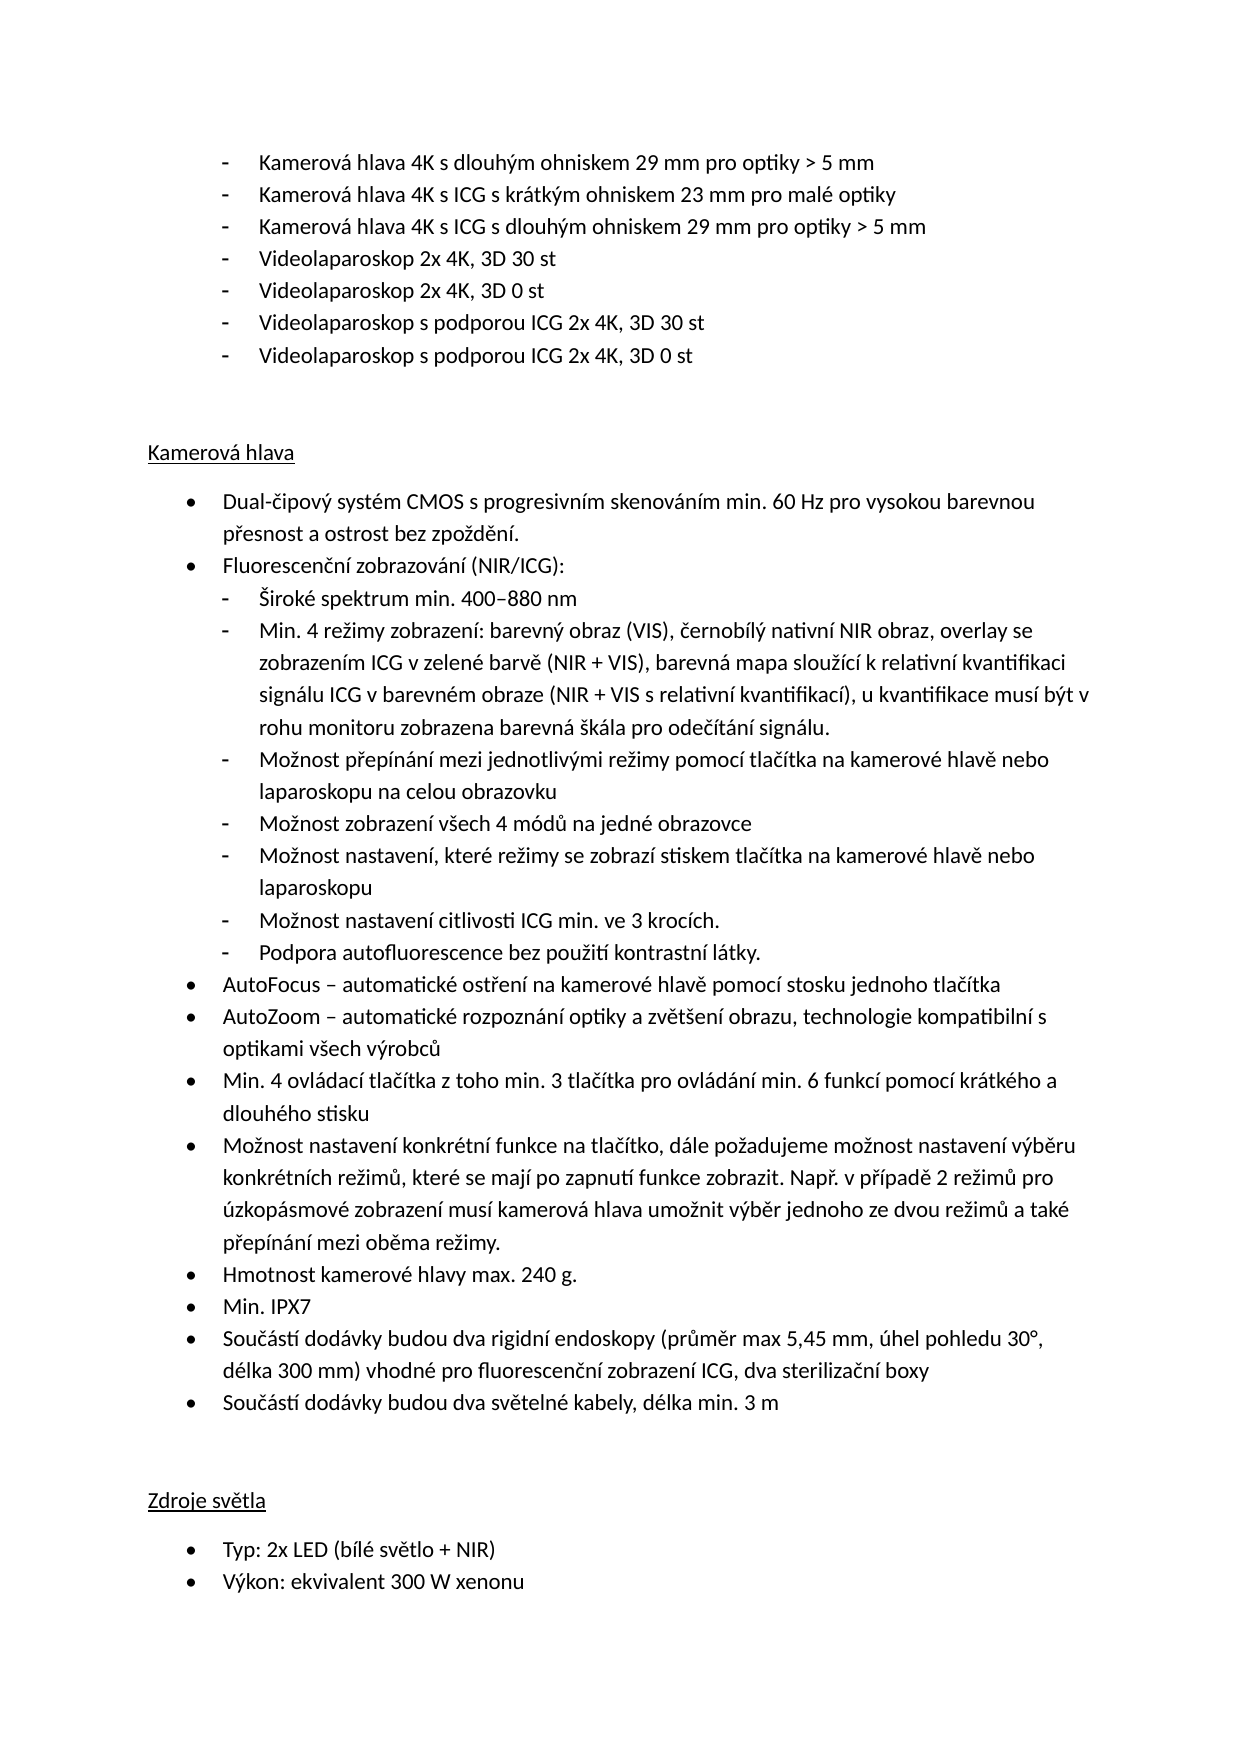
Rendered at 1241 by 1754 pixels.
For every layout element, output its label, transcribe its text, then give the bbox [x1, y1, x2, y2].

list Videolaparoskop s podporou ICG 2x 4K, 3D 0 st [221, 341, 1093, 369]
list AutoZoom – automatické rozpoznání optiky a zvětšení obrazu, technologie kompatibilní s optikami všech výrobců [185, 1002, 1093, 1062]
list Kamerová hlava 4K s ICG s krátkým ohniskem 23 mm pro malé optiky [221, 180, 1093, 208]
list Fluorescenční zobrazování (NIR/ICG): [185, 552, 1093, 580]
text Zdroje světla [148, 1486, 1093, 1514]
list Možnost nastavení, které režimy se zobrazí stiskem tlačítka na kamerové hlavě nebo laparoskopu [221, 841, 1093, 902]
list Možnost nastavení konkrétní funkce na tlačítko, dále požadujeme možnost nastavení výběru konkrétních režimů, které se mají po zapnutí funkce zobrazit. Např. v případě 2 režimů pro úzkopásmové zobrazení musí kamerová hlava umožnit výběr jednoho ze dvou režimů a také přepínání mezi oběma režimy. [185, 1131, 1093, 1256]
list AutoFocus – automatické ostření na kamerové hlavě pomocí stosku jednoho tlačítka [185, 970, 1093, 998]
list Kamerová hlava 4K s dlouhým ohniskem 29 mm pro optiky > 5 mm [221, 148, 1093, 176]
list Možnost nastavení citlivosti ICG min. ve 3 krocích. [221, 906, 1093, 934]
list Kamerová hlava 4K s ICG s dlouhým ohniskem 29 mm pro optiky > 5 mm [221, 212, 1093, 240]
list Možnost zobrazení všech 4 módů na jedné obrazovce [221, 809, 1093, 837]
list Typ: 2x LED (bílé světlo + NIR) [185, 1535, 1093, 1563]
list Min. IPX7 [185, 1292, 1093, 1320]
list Min. 4 režimy zobrazení: barevný obraz (VIS), černobílý nativní NIR obraz, overlay se zobrazením ICG v zelené barvě (NIR + VIS), barevná mapa sloužící k relativní kvantifikaci signálu ICG v barevném obraze (NIR + VIS s relativní kvantifikací), u kvantifikace musí být v rohu monitoru zobrazena barevná škála pro odečítání signálu. [221, 616, 1093, 741]
list Součástí dodávky budou dva rigidní endoskopy (průměr max 5,45 mm, úhel pohledu 30°, délka 300 mm) vhodné pro fluorescenční zobrazení ICG, dva sterilizační boxy [185, 1324, 1093, 1384]
list Videolaparoskop 2x 4K, 3D 30 st [221, 244, 1093, 272]
list Dual-čipový systém CMOS s progresivním skenováním min. 60 Hz pro vysokou barevnou přesnost a ostrost bez zpoždění. [185, 487, 1093, 547]
list Min. 4 ovládací tlačítka z toho min. 3 tlačítka pro ovládání min. 6 funkcí pomocí krátkého a dlouhého stisku [185, 1067, 1093, 1127]
list Možnost přepínání mezi jednotlivými režimy pomocí tlačítka na kamerové hlavě nebo laparoskopu na celou obrazovku [221, 745, 1093, 805]
list Hmotnost kamerové hlavy max. 240 g. [185, 1260, 1093, 1288]
list Podpora autofluorescence bez použití kontrastní látky. [221, 938, 1093, 966]
list Široké spektrum min. 400–880 nm [221, 584, 1093, 612]
list Výkon: ekvivalent 300 W xenonu [185, 1567, 1093, 1595]
list Součástí dodávky budou dva světelné kabely, délka min. 3 m [185, 1388, 1093, 1417]
list Videolaparoskop s podporou ICG 2x 4K, 3D 30 st [221, 308, 1093, 337]
text Kamerová hlava [148, 438, 1093, 466]
list Videolaparoskop 2x 4K, 3D 0 st [221, 276, 1093, 304]
